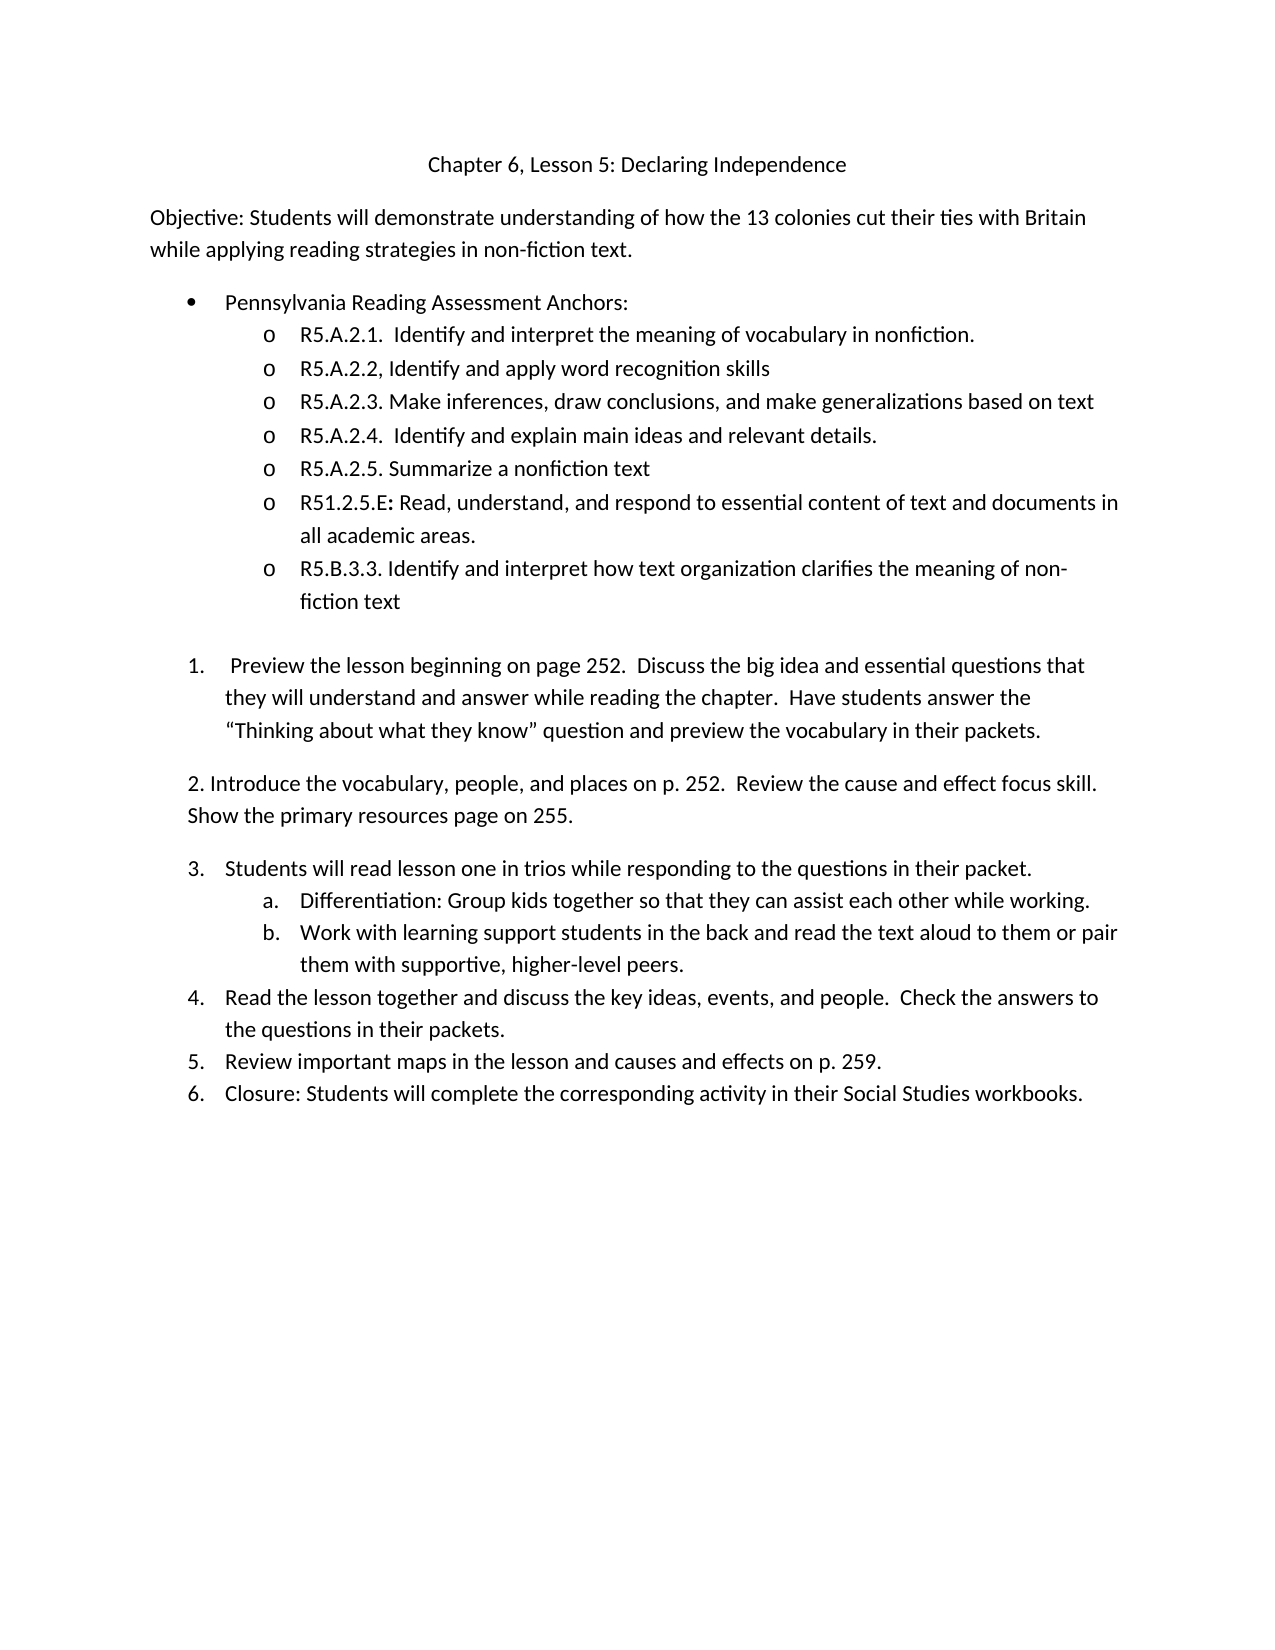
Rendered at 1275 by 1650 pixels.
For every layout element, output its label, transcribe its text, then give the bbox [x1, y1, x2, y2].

list Students will read lesson one in trios while responding to the questions in their packet. [187, 854, 1125, 882]
list R5.A.2.4. Identify and explain main ideas and relevant details. [262, 421, 1125, 450]
list Work with learning support students in the back and read the text aloud to them or pair them with supportive, higher-level peers. [262, 918, 1125, 978]
list Review important maps in the lesson and causes and effects on p. 259. [187, 1047, 1125, 1075]
list Closure: Students will complete the corresponding activity in their Social Studies workbooks. [187, 1079, 1125, 1107]
list Differentiation: Group kids together so that they can assist each other while working. [262, 886, 1125, 914]
list R5.A.2.5. Summarize a nonfiction text [262, 454, 1125, 484]
list R5.B.3.3. Identify and interpret how text organization clarifies the meaning of non-fiction text [262, 554, 1125, 615]
list R5.A.2.3. Make inferences, draw conclusions, and make generalizations based on text [262, 387, 1125, 417]
list Preview the lesson beginning on page 252. Discuss the big idea and essential questions that they will understand and answer while reading the chapter. Have students answer the “Thinking about what they know” question and preview the vocabulary in their packets. [187, 651, 1125, 744]
text Chapter 6, Lesson 5: Declaring Independence [150, 150, 1125, 178]
list R5.A.2.1. Identify and interpret the meaning of vocabulary in nonfiction. [262, 320, 1125, 349]
list R5.A.2.2, Identify and apply word recognition skills [262, 354, 1125, 383]
text Objective: Students will demonstrate understanding of how the 13 colonies cut their ties with Britain while applying reading strategies in non-fiction text. [150, 203, 1125, 263]
list Pennsylvania Reading Assessment Anchors: [187, 288, 1125, 316]
list Read the lesson together and discuss the key ideas, events, and people. Check the answers to the questions in their packets. [187, 983, 1125, 1043]
text 2. Introduce the vocabulary, people, and places on p. 252. Review the cause and effect focus skill. Show the primary resources page on 255. [187, 769, 1125, 829]
list R51.2.5.E: Read, understand, and respond to essential content of text and documents in all academic areas. [262, 488, 1125, 549]
